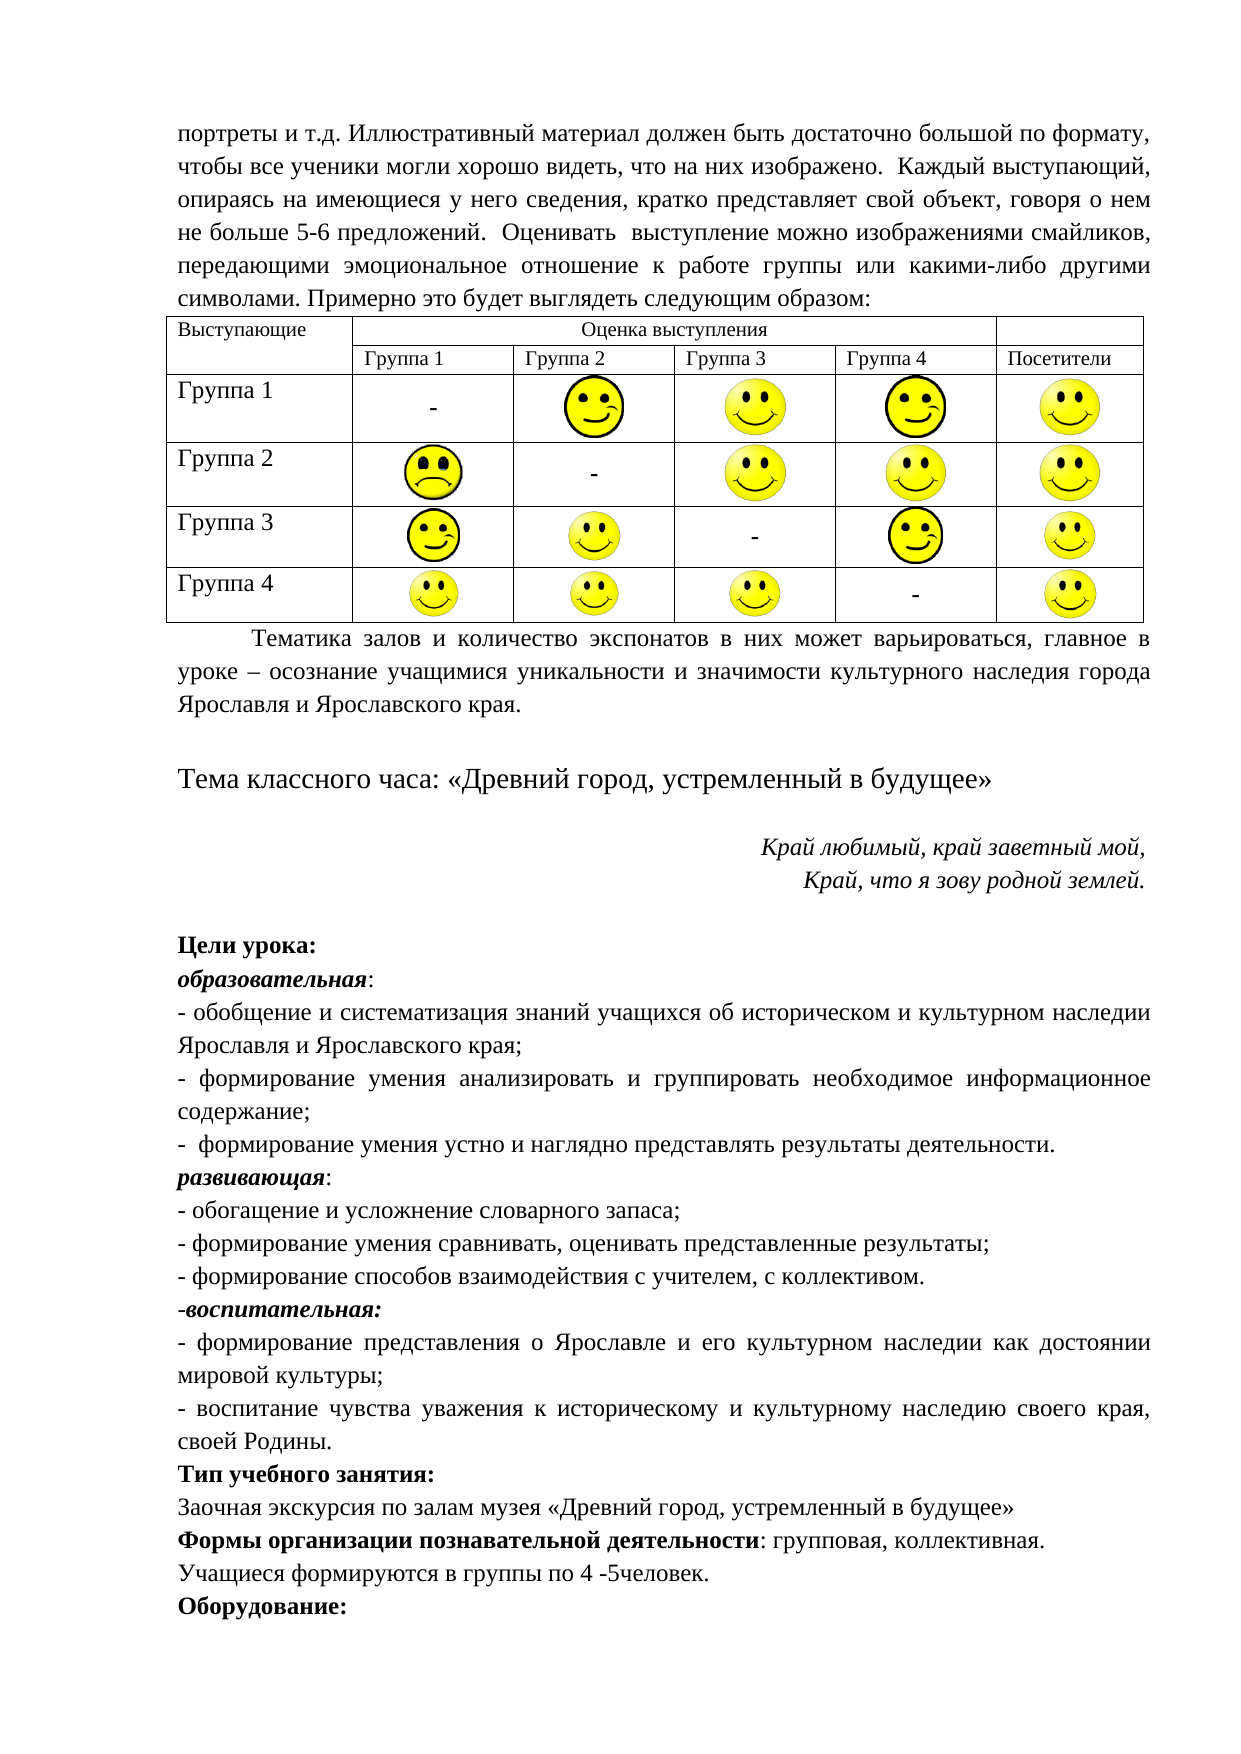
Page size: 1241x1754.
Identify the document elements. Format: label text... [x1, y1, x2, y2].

table_cell [514, 568, 674, 622]
table_cell [997, 375, 1143, 442]
picture [407, 508, 460, 562]
table_cell - [353, 375, 513, 442]
table_cell Группа 4 [836, 346, 996, 374]
table_cell Посетители [997, 346, 1143, 374]
table_cell [675, 375, 835, 442]
text Заочная экскурсия по залам музея «Древний город, устремленный в будущее» [177, 1492, 1152, 1521]
table_header Оценка выступления [353, 317, 996, 345]
picture [888, 506, 943, 564]
text Оборудование: [177, 1591, 1152, 1620]
table_cell Группа 2 [167, 443, 352, 506]
table_cell [836, 375, 996, 442]
table_cell - [514, 443, 674, 506]
text Формы организации познавательной деятельности: групповая, коллективная. Учащиеся формируются в группы по 4 -5человек. [177, 1525, 1152, 1587]
text Тема классного часа: «Древний город, устремленный в будущее» [177, 761, 1152, 794]
table_cell Группа 4 [167, 568, 352, 622]
picture [564, 375, 624, 438]
picture [1038, 443, 1101, 502]
picture [728, 569, 781, 617]
text - формирование умения сравнивать, оценивать представленные результаты; [177, 1228, 1152, 1257]
picture [885, 375, 946, 438]
text развивающая: [177, 1162, 1152, 1191]
table_header [997, 317, 1143, 345]
text - обобщение и систематизация знаний учащихся об историческом и культурном наследии Ярославля и Ярославского края; [177, 997, 1152, 1058]
table_cell [514, 507, 674, 567]
picture [567, 510, 621, 561]
table_cell [997, 568, 1143, 622]
table_cell Группа 1 [167, 375, 352, 442]
picture [402, 442, 465, 502]
table_cell [836, 443, 996, 506]
text Тип учебного занятия: [177, 1459, 1152, 1488]
table_cell [675, 568, 835, 622]
table_cell [353, 568, 513, 622]
text Край любимый, край заветный мой, Край, что я зову родной землей. [177, 832, 1152, 926]
text - формирование представления о Ярославле и его культурном наследии как достоянии мировой культуры; [177, 1327, 1152, 1389]
table_cell Группа 2 [514, 346, 674, 374]
table_cell [675, 443, 835, 506]
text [177, 118, 1152, 312]
table_cell Группа 1 [353, 346, 513, 374]
table_cell - [675, 507, 835, 567]
text - обогащение и усложнение словарного запаса; [177, 1195, 1152, 1223]
text Тематика залов и количество экспонатов в них может варьироваться, главное в уроке – осознание учащимися уникальности и значимости культурного наследия города Ярославля и Ярославского края. [177, 623, 1152, 718]
table_cell [997, 507, 1143, 567]
table_cell - [836, 568, 996, 622]
table_cell [353, 507, 513, 567]
text Цели урока: [177, 931, 1152, 959]
table_cell Группа 3 [675, 346, 835, 374]
text - воспитание чувства уважения к историческому и культурному наследию своего края, своей Родины. [177, 1393, 1152, 1455]
table_header Выступающие [167, 317, 352, 374]
picture [884, 443, 947, 502]
text образовательная: [177, 964, 1152, 992]
picture [569, 570, 619, 616]
picture [1038, 377, 1101, 436]
picture [1043, 568, 1097, 619]
text - формирование способов взаимодействия с учителем, с коллективом. [177, 1261, 1152, 1289]
table_cell Группа 3 [167, 507, 352, 567]
text -воспитательная: [177, 1294, 1152, 1323]
table_cell [514, 375, 674, 442]
text - формирование умения анализировать и группировать необходимое информационное содержание; [177, 1063, 1152, 1124]
picture [408, 569, 459, 617]
table_cell [353, 443, 513, 506]
text - формирование умения устно и наглядно представлять результаты деятельности. [177, 1129, 1152, 1157]
picture [723, 443, 787, 502]
table_cell [997, 443, 1143, 506]
picture [723, 377, 787, 436]
picture [1043, 510, 1096, 560]
table_cell [836, 507, 996, 567]
